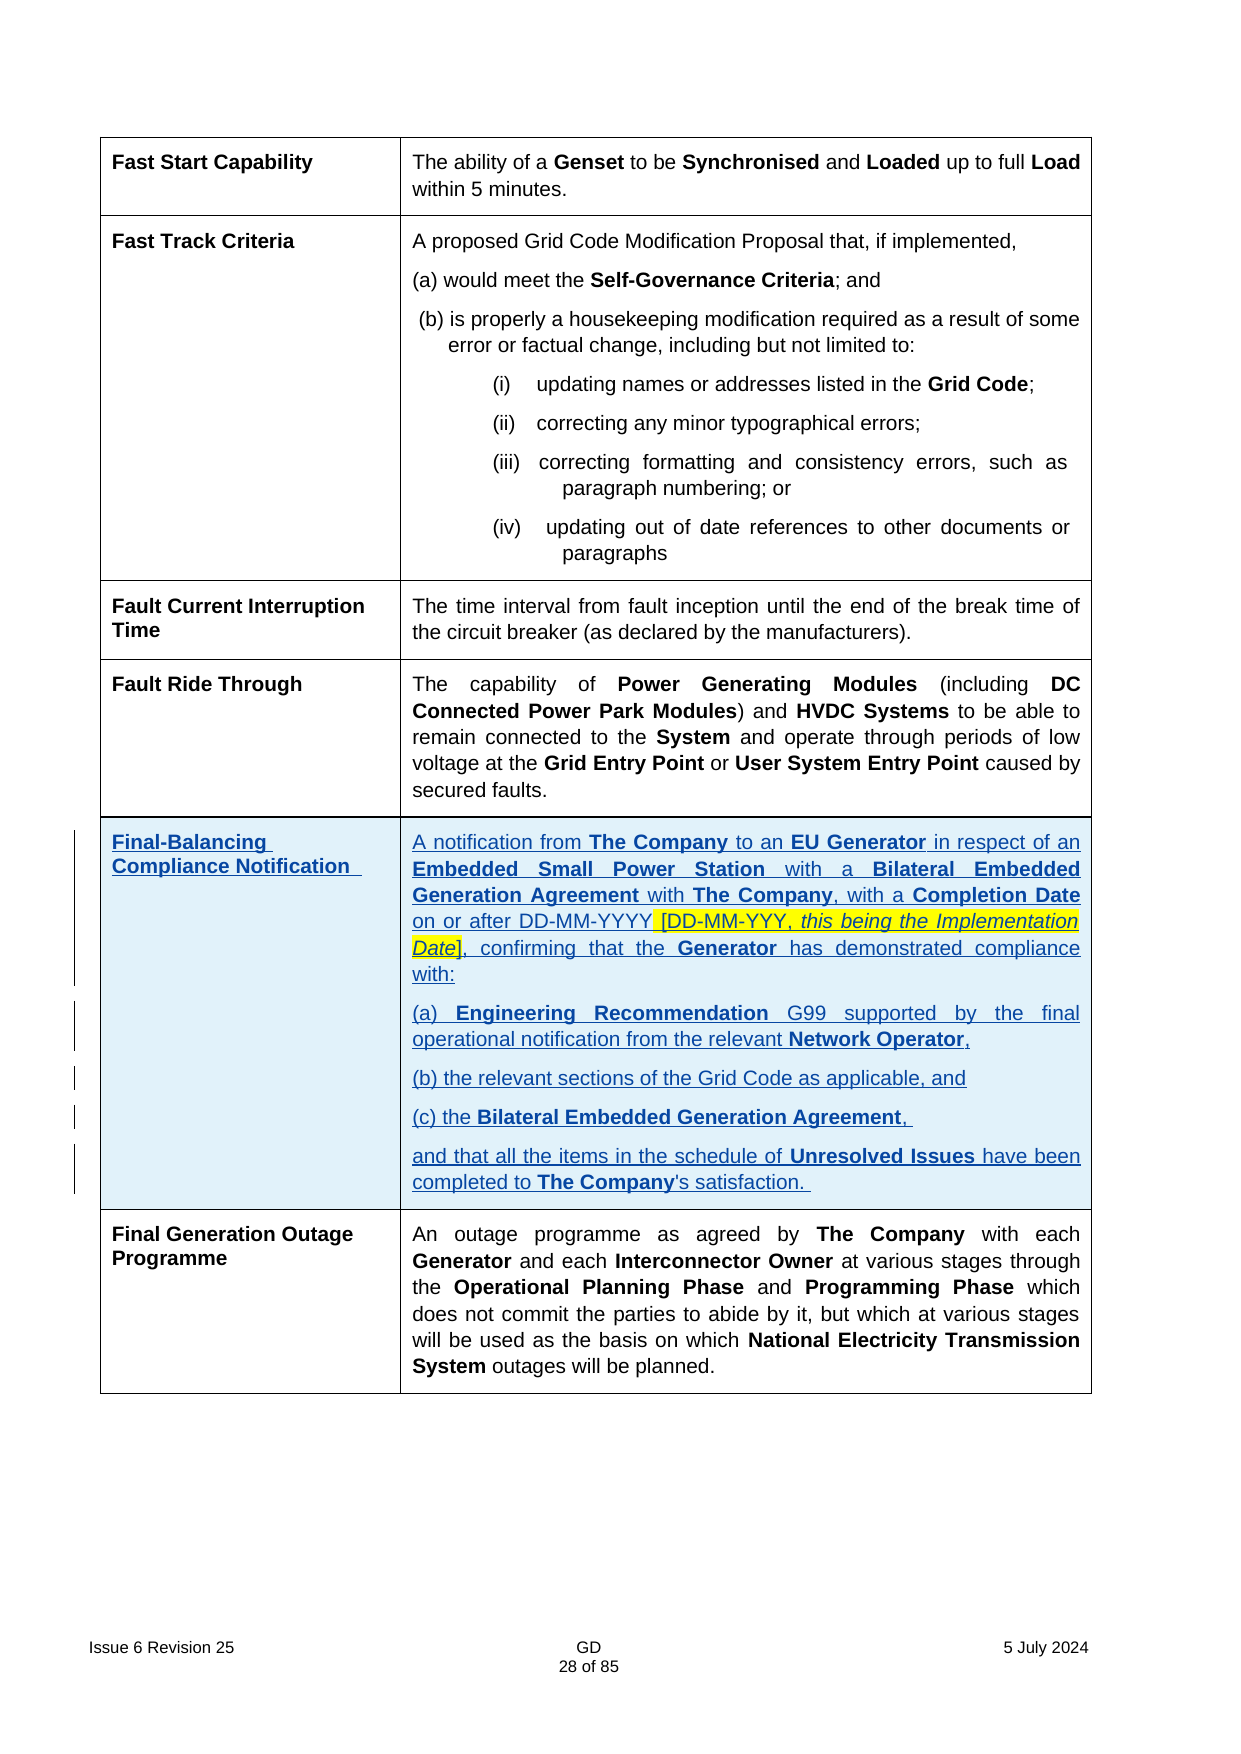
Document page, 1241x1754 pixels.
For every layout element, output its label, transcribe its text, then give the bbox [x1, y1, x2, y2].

table_cell Fast Start Capability [101, 138, 400, 215]
table_cell Fault Ride Through [101, 660, 400, 816]
table_cell Final Generation Outage Programme [101, 1210, 400, 1393]
table_cell The ability of a Genset to be Synchronised and Loaded up to full Load within 5 minutes. [401, 138, 1091, 215]
table_cell Fast Track Criteria [101, 216, 400, 580]
table_cell The time interval from fault inception until the end of the break time of the circuit breaker (as declared by the manufacturers). [401, 581, 1091, 659]
table_cell Fault Current Interruption Time [101, 581, 400, 659]
table_cell The capability of Power Generating Modules (including DC Connected Power Park Modules) and HVDC Systems to be able to remain connected to the System and operate through periods of low voltage at the Grid Entry Point or User System Entry Point caused by secured faults. [401, 660, 1091, 816]
table_cell A proposed Grid Code Modification Proposal that, if implemented, (a) would meet the Self-Governance Criteria; and (b) is properly a housekeeping modification required as a result of some error or factual change, including but not limited to: (i) updating names or addresses listed in the Grid Code; (ii) correcting any minor typographical errors; (iii) correcting formatting and consistency errors, such as paragraph numbering; or (iv) updating out of date references to other documents or paragraphs [401, 216, 1091, 580]
table_cell An outage programme as agreed by The Company with each Generator and each Interconnector Owner at various stages through the Operational Planning Phase and Programming Phase which does not commit the parties to abide by it, but which at various stages will be used as the basis on which National Electricity Transmission System outages will be planned. [401, 1210, 1091, 1393]
